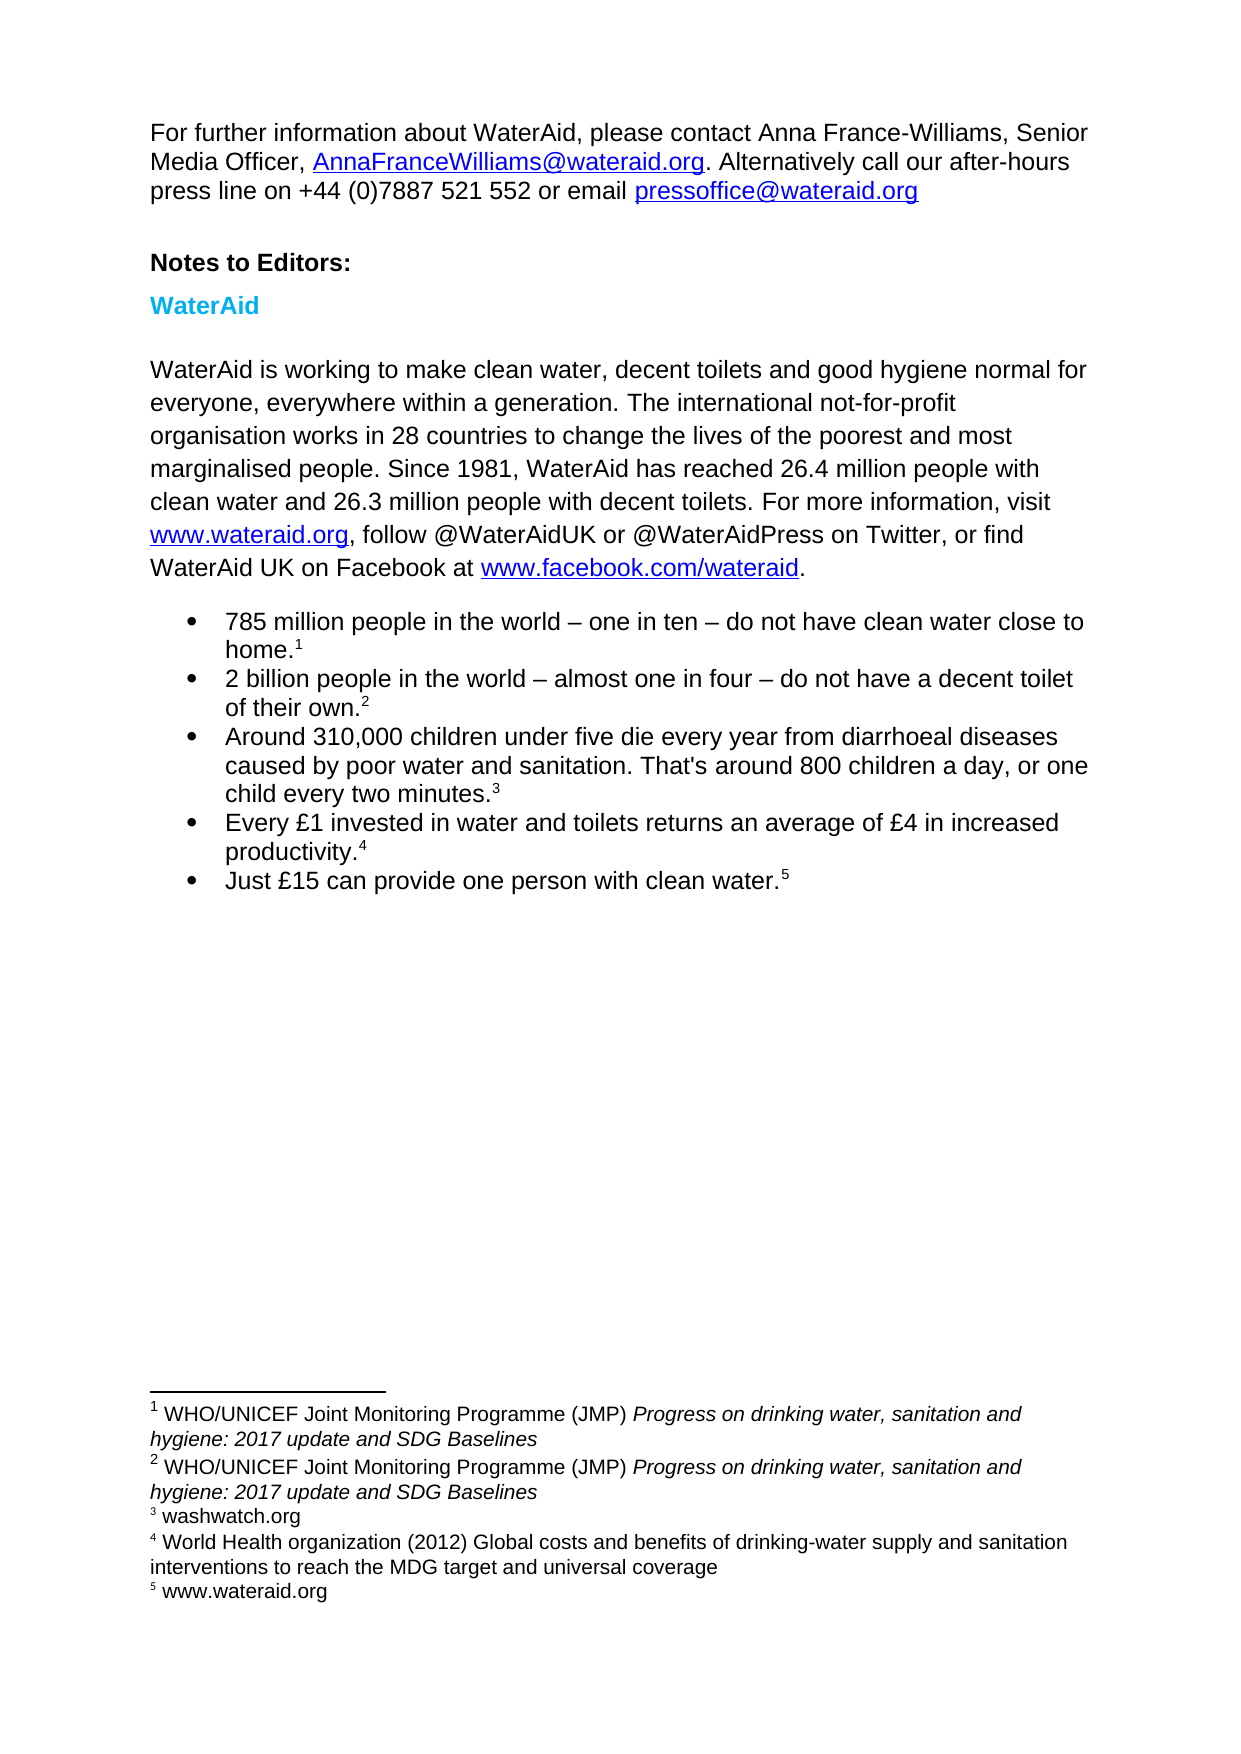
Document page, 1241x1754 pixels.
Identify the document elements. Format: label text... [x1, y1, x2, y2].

text WaterAid [150, 291, 1090, 319]
text WaterAid is working to make clean water, decent toilets and good hygiene normal for everyone, everywhere within a generation. The international not-for-profit organisation works in 28 countries to change the lives of the poorest and most marginalised people. Since 1981, WaterAid has reached 26.4 million people with clean water and 26.3 million people with decent toilets. For more information, visit www.wateraid.org, follow @WaterAidUK or @WaterAidPress on Twitter, or find WaterAid UK on Facebook at www.facebook.com/wateraid. [150, 355, 1090, 582]
text Notes to Editors: [150, 248, 1090, 276]
list 2 billion people in the world – almost one in four – do not have a decent toilet of their own. [187, 664, 1090, 722]
list Around 310,000 children under five die every year from diarrhoeal diseases caused by poor water and sanitation. That's around 800 children a day, or one child every two minutes. [187, 722, 1090, 808]
list 785 million people in the world – one in ten – do not have clean water close to home. [187, 607, 1090, 664]
text For further information about WaterAid, please contact Anna France-Williams, Senior Media Officer, AnnaFranceWilliams@wateraid.org. Alternatively call our after-hours press line on +44 (0)7887 521 552 or email pressoffice@wateraid.org [150, 118, 1090, 204]
list Just £15 can provide one person with clean water. [187, 866, 1090, 895]
list Every £1 invested in water and toilets returns an average of £4 in increased productivity. [187, 808, 1090, 866]
